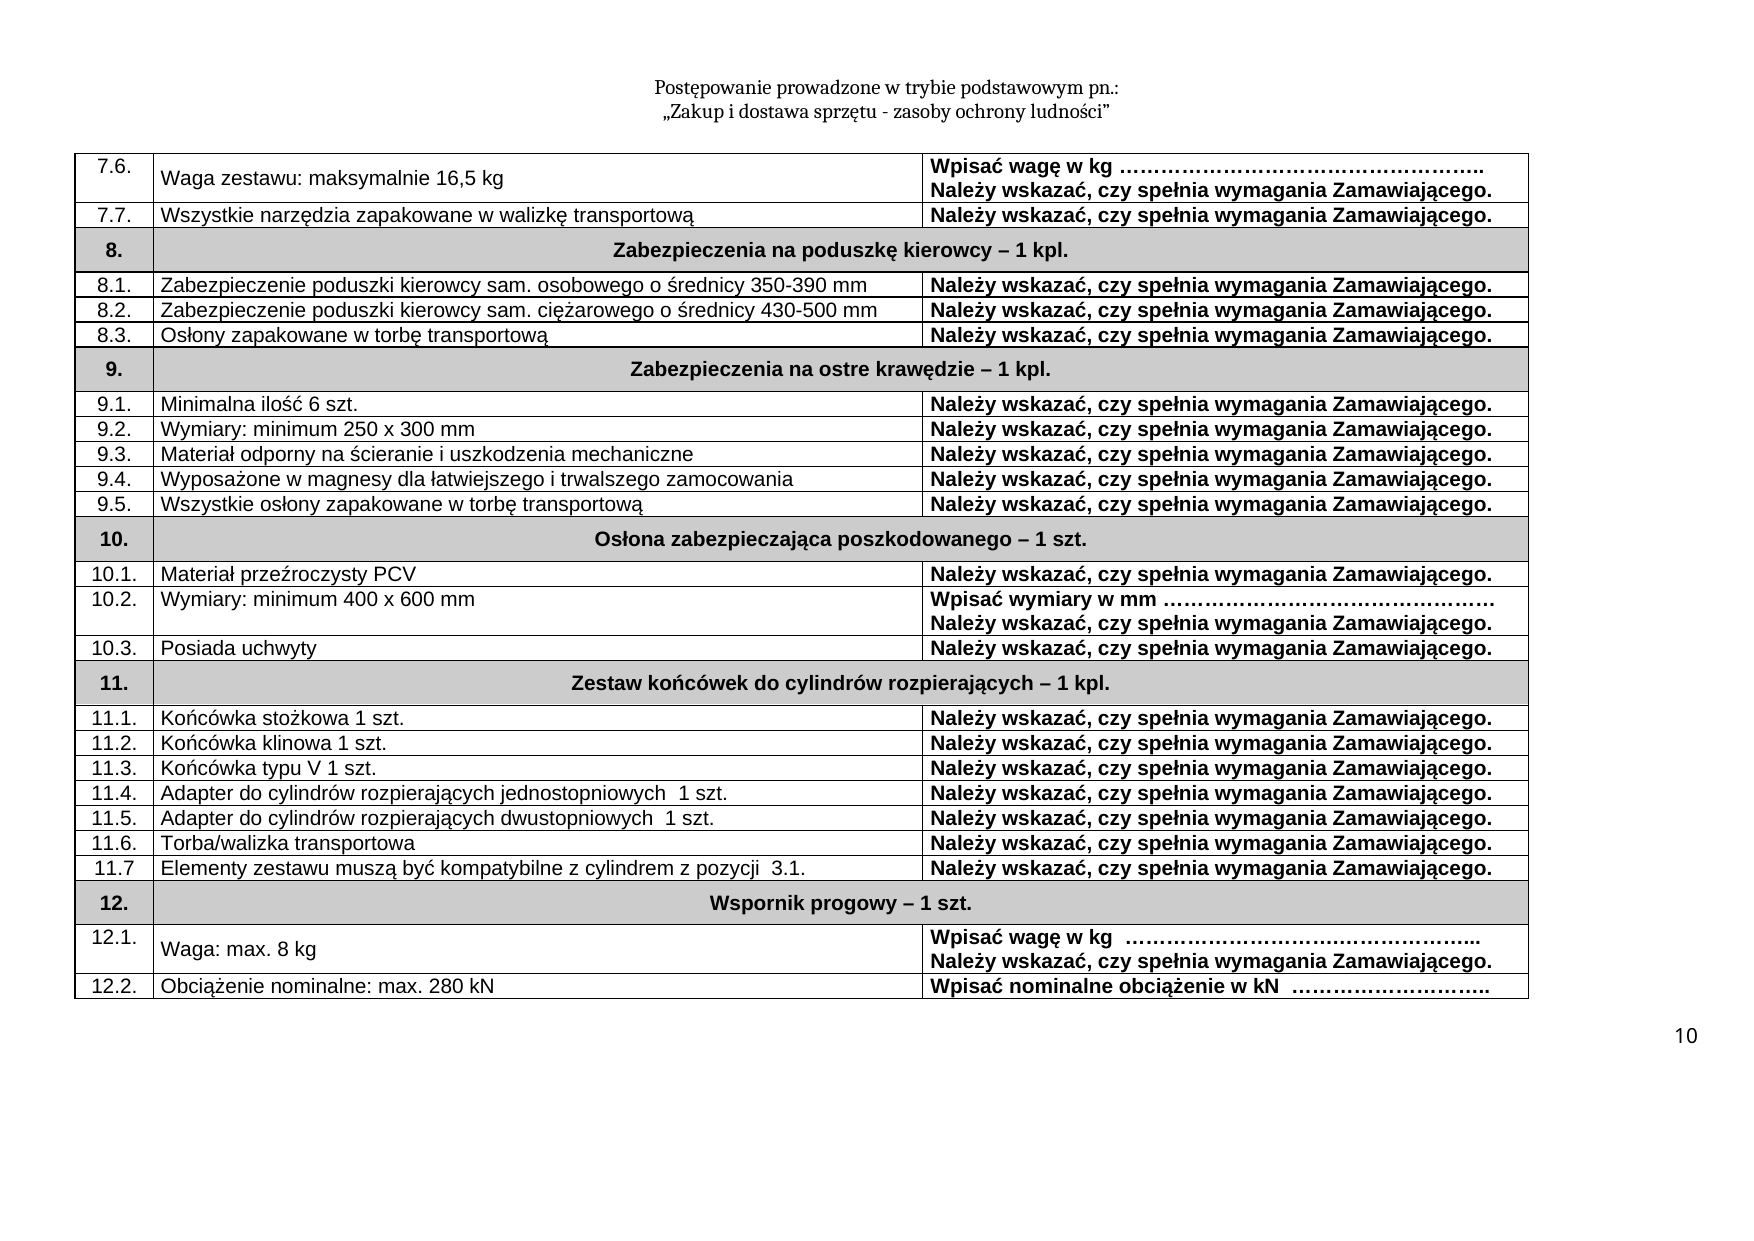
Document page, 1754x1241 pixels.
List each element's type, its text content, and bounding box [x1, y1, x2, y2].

table_cell Waga zestawu: maksymalnie 16,5 kg [154, 154, 922, 202]
table_cell Należy wskazać, czy spełnia wymagania Zamawiającego. [923, 781, 1528, 804]
table_cell Elementy zestawu muszą być kompatybilne z cylindrem z pozycji 3.1. [154, 856, 922, 879]
table_cell Wpisać wymiary w mm ………………………………………… Należy wskazać, czy spełnia wymagania Zamawiającego. [923, 587, 1528, 635]
table_cell Należy wskazać, czy spełnia wymagania Zamawiającego. [923, 298, 1528, 321]
table_cell Torba/walizka transportowa [154, 831, 922, 854]
table_cell Należy wskazać, czy spełnia wymagania Zamawiającego. [923, 392, 1528, 416]
table_cell Zabezpieczenia na ostre krawędzie – 1 kpl. [154, 348, 1528, 391]
table_cell 11. [76, 661, 153, 704]
table_cell 10. [76, 517, 153, 561]
table_cell Waga: max. 8 kg [154, 925, 922, 973]
table_cell Wspornik progowy – 1 szt. [154, 881, 1528, 924]
table_cell 12.2. [76, 974, 153, 998]
table_cell Należy wskazać, czy spełnia wymagania Zamawiającego. [923, 756, 1528, 779]
table_cell Należy wskazać, czy spełnia wymagania Zamawiającego. [923, 831, 1528, 854]
table_cell Należy wskazać, czy spełnia wymagania Zamawiającego. [923, 417, 1528, 441]
table_cell Zestaw końcówek do cylindrów rozpierających – 1 kpl. [154, 661, 1528, 704]
table_cell Posiada uchwyty [154, 636, 922, 660]
table_cell Należy wskazać, czy spełnia wymagania Zamawiającego. [923, 203, 1528, 227]
table_cell Zabezpieczenia na poduszkę kierowcy – 1 kpl. [154, 228, 1528, 271]
table_cell 10.2. [76, 587, 153, 635]
table_cell Należy wskazać, czy spełnia wymagania Zamawiającego. [923, 636, 1528, 660]
table_cell 9.1. [76, 392, 153, 416]
table_cell 7.7. [76, 203, 153, 227]
table_cell Materiał przeźroczysty PCV [154, 562, 922, 586]
table_cell Wymiary: minimum 400 x 600 mm [154, 587, 922, 635]
table_cell 8. [76, 228, 153, 271]
table_cell 10.1. [76, 562, 153, 586]
table_cell Należy wskazać, czy spełnia wymagania Zamawiającego. [923, 562, 1528, 586]
table_cell 9.3. [76, 442, 153, 466]
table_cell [923, 974, 1528, 998]
table_cell Należy wskazać, czy spełnia wymagania Zamawiającego. [923, 731, 1528, 754]
table_cell Wszystkie osłony zapakowane w torbę transportową [154, 492, 922, 516]
table_cell Końcówka stożkowa 1 szt. [154, 706, 922, 729]
table_cell Należy wskazać, czy spełnia wymagania Zamawiającego. [923, 706, 1528, 729]
table_cell Należy wskazać, czy spełnia wymagania Zamawiającego. [923, 442, 1528, 466]
table_cell Wyposażone w magnesy dla łatwiejszego i trwalszego zamocowania [154, 467, 922, 491]
table_cell 11.1. [76, 706, 153, 729]
table_cell Należy wskazać, czy spełnia wymagania Zamawiającego. [923, 273, 1528, 296]
table_cell Zabezpieczenie poduszki kierowcy sam. osobowego o średnicy 350-390 mm [154, 273, 922, 296]
table_cell Należy wskazać, czy spełnia wymagania Zamawiającego. [923, 856, 1528, 879]
table_cell 11.5. [76, 806, 153, 829]
table_cell Należy wskazać, czy spełnia wymagania Zamawiającego. [923, 467, 1528, 491]
table_cell 9. [76, 348, 153, 391]
table_cell Należy wskazać, czy spełnia wymagania Zamawiającego. [923, 323, 1528, 346]
table_cell Minimalna ilość 6 szt. [154, 392, 922, 416]
table_cell Wymiary: minimum 250 x 300 mm [154, 417, 922, 441]
table_cell Należy wskazać, czy spełnia wymagania Zamawiającego. [923, 492, 1528, 516]
table_cell 12.1. [76, 925, 153, 973]
table_cell 11.2. [76, 731, 153, 754]
table_cell 11.3. [76, 756, 153, 779]
table_cell 8.1. [76, 273, 153, 296]
table_cell Zabezpieczenie poduszki kierowcy sam. ciężarowego o średnicy 430-500 mm [154, 298, 922, 321]
table_cell Adapter do cylindrów rozpierających jednostopniowych 1 szt. [154, 781, 922, 804]
table_cell Osłony zapakowane w torbę transportową [154, 323, 922, 346]
table_cell 11.6. [76, 831, 153, 854]
table_cell 7.6. [76, 154, 153, 202]
table_cell Końcówka klinowa 1 szt. [154, 731, 922, 754]
table_cell 12. [76, 881, 153, 924]
table_cell 11.7 [76, 856, 153, 879]
table_cell Końcówka typu V 1 szt. [154, 756, 922, 779]
table_cell Wpisać wagę w kg …………………………………………….. Należy wskazać, czy spełnia wymagania Zamawiającego. [923, 154, 1528, 202]
table_cell Wpisać wagę w kg ………………………….………………... Należy wskazać, czy spełnia wymagania Zamawiającego. [923, 925, 1528, 973]
table_cell Osłona zabezpieczająca poszkodowanego – 1 szt. [154, 517, 1528, 561]
table_cell Adapter do cylindrów rozpierających dwustopniowych 1 szt. [154, 806, 922, 829]
table_cell Należy wskazać, czy spełnia wymagania Zamawiającego. [923, 806, 1528, 829]
table_cell 8.2. [76, 298, 153, 321]
table_cell 9.5. [76, 492, 153, 516]
table_cell 9.2. [76, 417, 153, 441]
table_cell Materiał odporny na ścieranie i uszkodzenia mechaniczne [154, 442, 922, 466]
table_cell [154, 974, 922, 998]
table_cell 11.4. [76, 781, 153, 804]
table_cell Wszystkie narzędzia zapakowane w walizkę transportową [154, 203, 922, 227]
table_cell 8.3. [76, 323, 153, 346]
table_cell 10.3. [76, 636, 153, 660]
table_cell 9.4. [76, 467, 153, 491]
